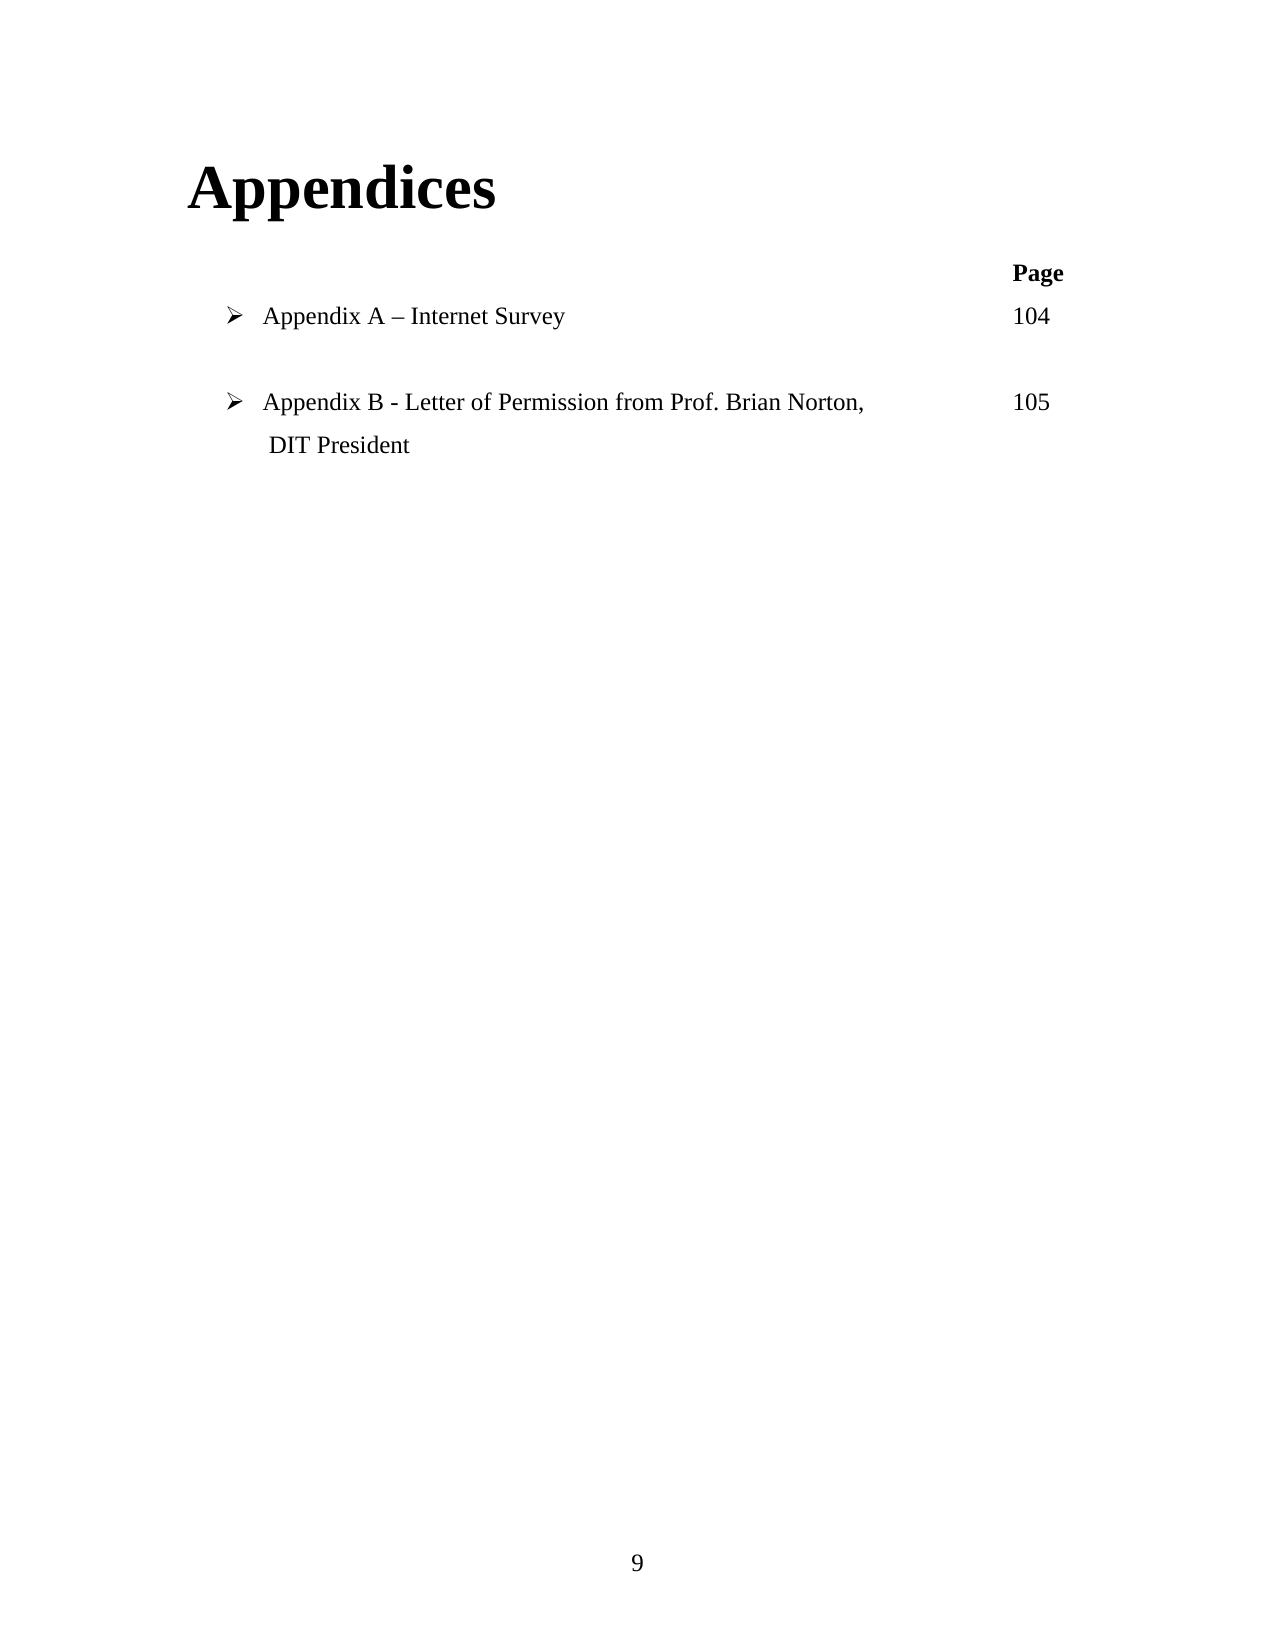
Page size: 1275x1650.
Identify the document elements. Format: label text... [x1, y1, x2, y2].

list Appendix B - Letter of Permission from Prof. Brian Norton, 105 [225, 387, 1087, 416]
text DIT President [187, 430, 1087, 459]
list Appendix A – Internet Survey 104 [225, 301, 1087, 330]
text Appendices [187, 150, 1087, 222]
text Page [187, 258, 1087, 287]
